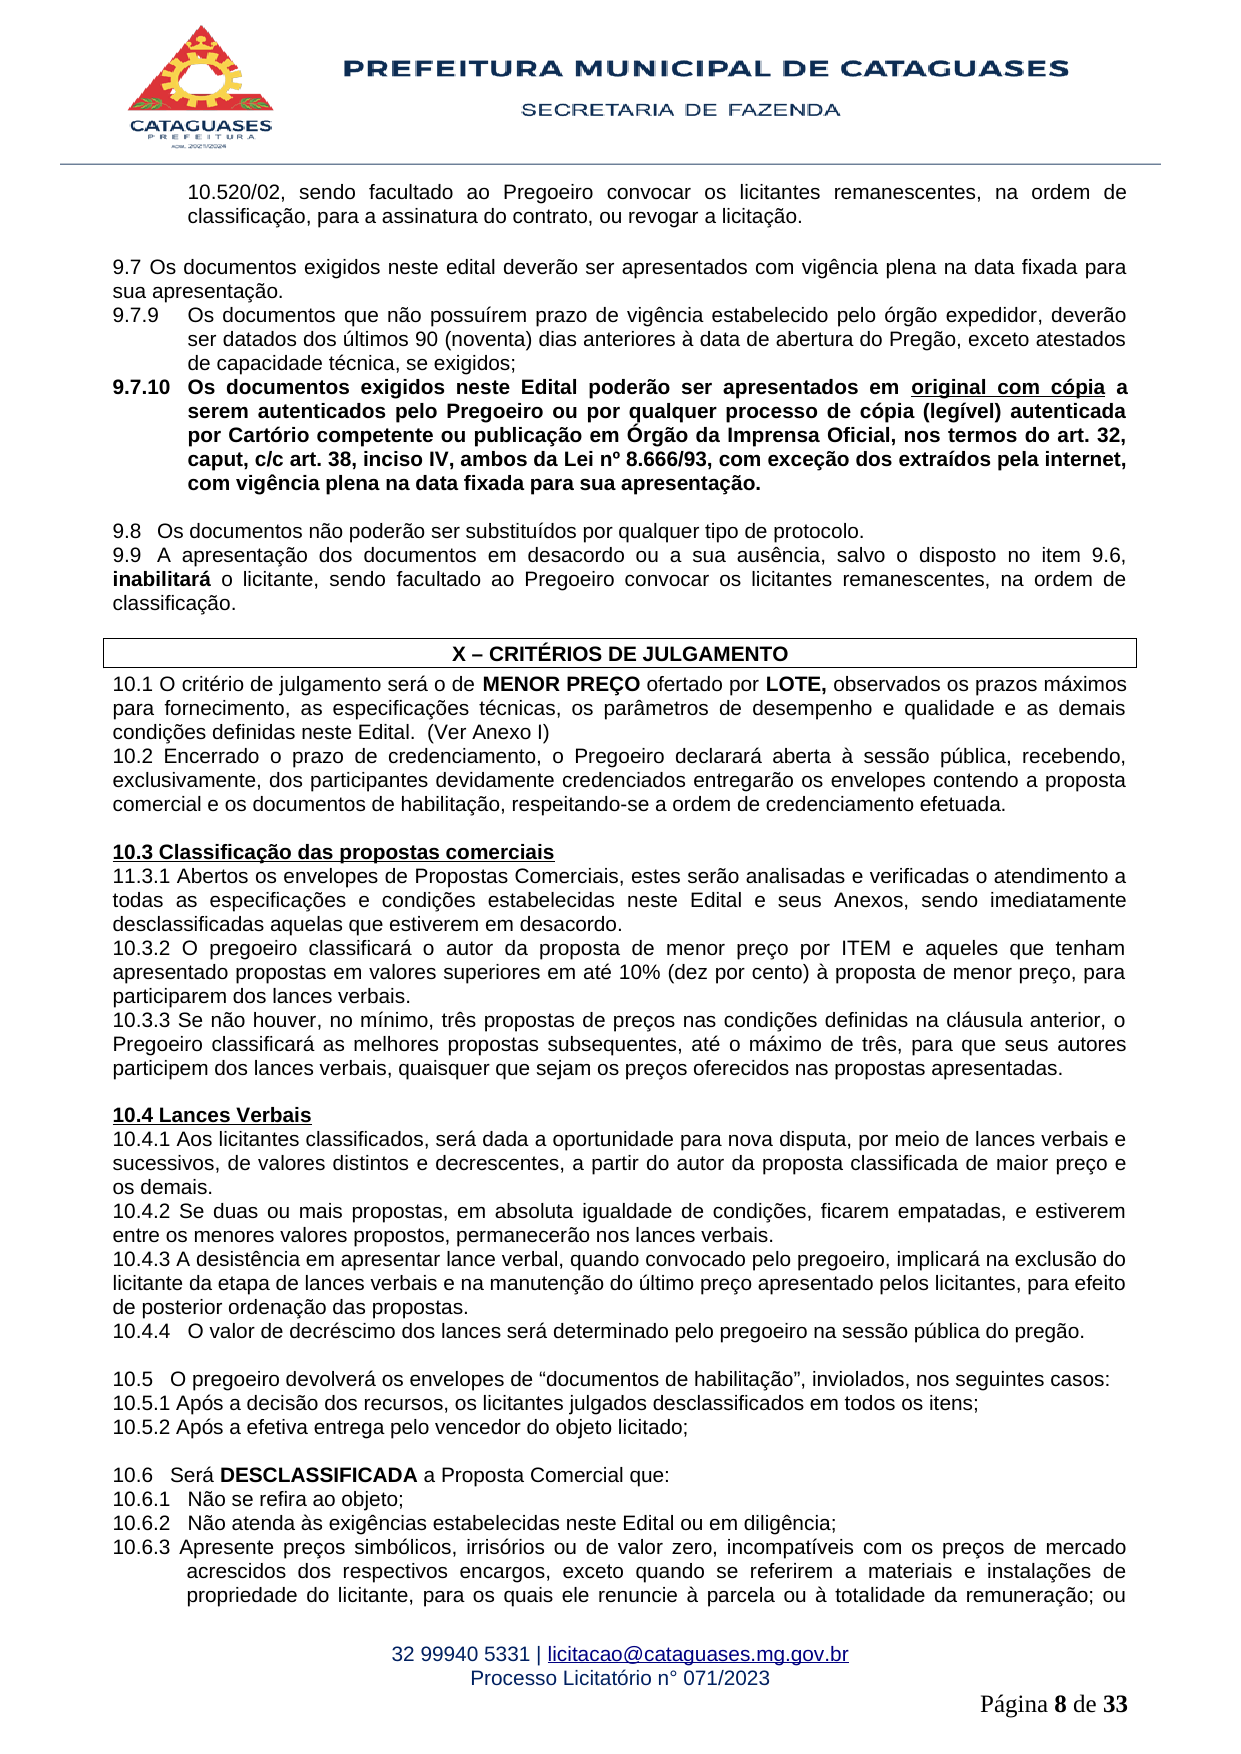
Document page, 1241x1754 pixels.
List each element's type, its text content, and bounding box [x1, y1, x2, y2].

list Os documentos exigidos neste Edital poderão ser apresentados em original com cópia a serem autenticados pelo Pregoeiro ou por qualquer processo de cópia (legível) autenticada por Cartório competente ou publicação em Órgão da Imprensa Oficial, nos termos do art. 32, caput, c/c art. 38, inciso IV, ambos da Lei nº 8.666/93, com exceção dos extraídos pela internet, com vigência plena na data fixada para sua apresentação. [112, 375, 1128, 494]
text 11.3.1 Abertos os envelopes de Propostas Comerciais, estes serão analisadas e verificadas o atendimento a todas as especificações e condições estabelecidas neste Edital e seus Anexos, sendo imediatamente desclassificadas aquelas que estiverem em desacordo. [112, 864, 1128, 936]
text 10.5.1 Após a decisão dos recursos, os licitantes julgados desclassificados em todos os itens; [112, 1391, 1128, 1415]
list Será desclassificada a Proposta Comercial que: [112, 1463, 1128, 1487]
list A apresentação dos documentos em desacordo ou a sua ausência, salvo o disposto no item 9.6, inabilitará o licitante, sendo facultado ao Pregoeiro convocar os licitantes remanescentes, na ordem de classificação. [112, 542, 1128, 614]
list Os documentos que não possuírem prazo de vigência estabelecido pelo órgão expedidor, deverão ser datados dos últimos 90 (noventa) dias anteriores à data de abertura do Pregão, exceto atestados de capacidade técnica, se exigidos; [112, 303, 1128, 375]
list Os documentos não poderão ser substituídos por qualquer tipo de protocolo. [112, 518, 1128, 542]
list Não se refira ao objeto; [112, 1487, 1128, 1511]
text 10.1 O critério de julgamento será o de MENOR PREÇO ofertado por LOTE, observados os prazos máximos para fornecimento, as especificações técnicas, os parâmetros de desempenho e qualidade e as demais condições definidas neste Edital. (Ver Anexo I) [112, 672, 1128, 744]
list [112, 179, 1128, 227]
text 10.3.3 Se não houver, no mínimo, três propostas de preços nas condições definidas na cláusula anterior, o Pregoeiro classificará as melhores propostas subsequentes, até o máximo de três, para que seus autores participem dos lances verbais, quaisquer que sejam os preços oferecidos nas propostas apresentadas. [112, 1007, 1128, 1079]
text 10.3 Classificação das propostas comerciais [112, 840, 1128, 864]
list O valor de decréscimo dos lances será determinado pelo pregoeiro na sessão pública do pregão. [112, 1319, 1128, 1343]
text 10.5.2 Após a efetiva entrega pelo vencedor do objeto licitado; [112, 1415, 1128, 1439]
picture [60, 7, 1161, 191]
text 10.2 Encerrado o prazo de credenciamento, o Pregoeiro declarará aberta à sessão pública, recebendo, exclusivamente, dos participantes devidamente credenciados entregarão os envelopes contendo a proposta comercial e os documentos de habilitação, respeitando-se a ordem de credenciamento efetuada. [112, 744, 1128, 816]
text 10.4.3 A desistência em apresentar lance verbal, quando convocado pelo pregoeiro, implicará na exclusão do licitante da etapa de lances verbais e na manutenção do último preço apresentado pelos licitantes, para efeito de posterior ordenação das propostas. [112, 1247, 1128, 1319]
list Não atenda às exigências estabelecidas neste Edital ou em diligência; [112, 1511, 1128, 1534]
text 10.3.2 O pregoeiro classificará o autor da proposta de menor preço por ITEM e aqueles que tenham apresentado propostas em valores superiores em até 10% (dez por cento) à proposta de menor preço, para participarem dos lances verbais. [112, 936, 1128, 1007]
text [112, 1534, 1128, 1606]
list O pregoeiro devolverá os envelopes de “documentos de habilitação”, inviolados, nos seguintes casos: [112, 1367, 1128, 1391]
text 10.4 Lances Verbais [112, 1103, 1128, 1127]
text 10.4.2 Se duas ou mais propostas, em absoluta igualdade de condições, ficarem empatadas, e estiverem entre os menores valores propostos, permanecerão nos lances verbais. [112, 1199, 1128, 1247]
list X – CRITÉRIOS DE JULGAMENTO [104, 639, 1136, 667]
text 10.4.1 Aos licitantes classificados, será dada a oportunidade para nova disputa, por meio de lances verbais e sucessivos, de valores distintos e decrescentes, a partir do autor da proposta classificada de maior preço e os demais. [112, 1127, 1128, 1199]
list Os documentos exigidos neste edital deverão ser apresentados com vigência plena na data fixada para sua apresentação. [112, 255, 1128, 303]
